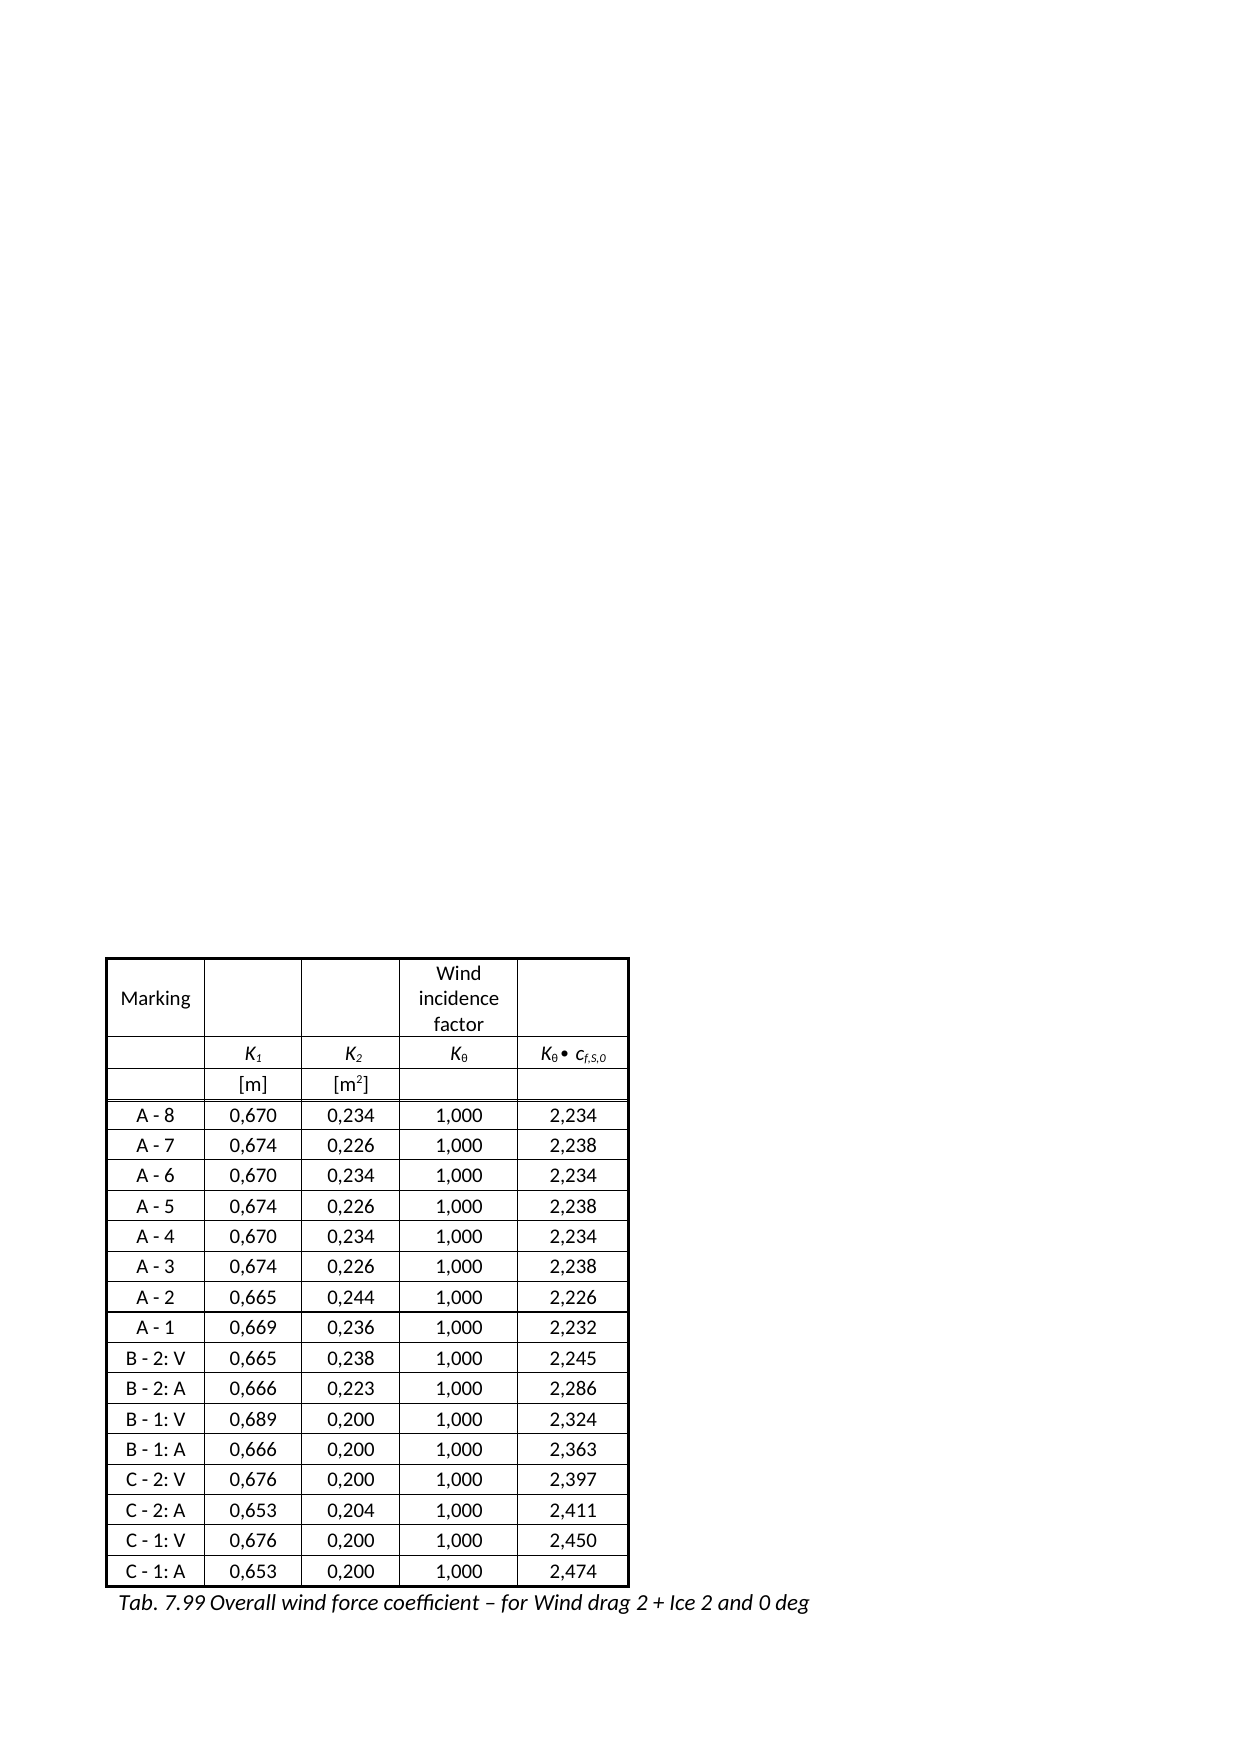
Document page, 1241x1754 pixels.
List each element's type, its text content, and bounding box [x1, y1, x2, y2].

text Tab. 7.78 Overall wind force coefficient – for Wind drag 2 + Ice 2 and 0 deg [118, 1588, 1146, 1616]
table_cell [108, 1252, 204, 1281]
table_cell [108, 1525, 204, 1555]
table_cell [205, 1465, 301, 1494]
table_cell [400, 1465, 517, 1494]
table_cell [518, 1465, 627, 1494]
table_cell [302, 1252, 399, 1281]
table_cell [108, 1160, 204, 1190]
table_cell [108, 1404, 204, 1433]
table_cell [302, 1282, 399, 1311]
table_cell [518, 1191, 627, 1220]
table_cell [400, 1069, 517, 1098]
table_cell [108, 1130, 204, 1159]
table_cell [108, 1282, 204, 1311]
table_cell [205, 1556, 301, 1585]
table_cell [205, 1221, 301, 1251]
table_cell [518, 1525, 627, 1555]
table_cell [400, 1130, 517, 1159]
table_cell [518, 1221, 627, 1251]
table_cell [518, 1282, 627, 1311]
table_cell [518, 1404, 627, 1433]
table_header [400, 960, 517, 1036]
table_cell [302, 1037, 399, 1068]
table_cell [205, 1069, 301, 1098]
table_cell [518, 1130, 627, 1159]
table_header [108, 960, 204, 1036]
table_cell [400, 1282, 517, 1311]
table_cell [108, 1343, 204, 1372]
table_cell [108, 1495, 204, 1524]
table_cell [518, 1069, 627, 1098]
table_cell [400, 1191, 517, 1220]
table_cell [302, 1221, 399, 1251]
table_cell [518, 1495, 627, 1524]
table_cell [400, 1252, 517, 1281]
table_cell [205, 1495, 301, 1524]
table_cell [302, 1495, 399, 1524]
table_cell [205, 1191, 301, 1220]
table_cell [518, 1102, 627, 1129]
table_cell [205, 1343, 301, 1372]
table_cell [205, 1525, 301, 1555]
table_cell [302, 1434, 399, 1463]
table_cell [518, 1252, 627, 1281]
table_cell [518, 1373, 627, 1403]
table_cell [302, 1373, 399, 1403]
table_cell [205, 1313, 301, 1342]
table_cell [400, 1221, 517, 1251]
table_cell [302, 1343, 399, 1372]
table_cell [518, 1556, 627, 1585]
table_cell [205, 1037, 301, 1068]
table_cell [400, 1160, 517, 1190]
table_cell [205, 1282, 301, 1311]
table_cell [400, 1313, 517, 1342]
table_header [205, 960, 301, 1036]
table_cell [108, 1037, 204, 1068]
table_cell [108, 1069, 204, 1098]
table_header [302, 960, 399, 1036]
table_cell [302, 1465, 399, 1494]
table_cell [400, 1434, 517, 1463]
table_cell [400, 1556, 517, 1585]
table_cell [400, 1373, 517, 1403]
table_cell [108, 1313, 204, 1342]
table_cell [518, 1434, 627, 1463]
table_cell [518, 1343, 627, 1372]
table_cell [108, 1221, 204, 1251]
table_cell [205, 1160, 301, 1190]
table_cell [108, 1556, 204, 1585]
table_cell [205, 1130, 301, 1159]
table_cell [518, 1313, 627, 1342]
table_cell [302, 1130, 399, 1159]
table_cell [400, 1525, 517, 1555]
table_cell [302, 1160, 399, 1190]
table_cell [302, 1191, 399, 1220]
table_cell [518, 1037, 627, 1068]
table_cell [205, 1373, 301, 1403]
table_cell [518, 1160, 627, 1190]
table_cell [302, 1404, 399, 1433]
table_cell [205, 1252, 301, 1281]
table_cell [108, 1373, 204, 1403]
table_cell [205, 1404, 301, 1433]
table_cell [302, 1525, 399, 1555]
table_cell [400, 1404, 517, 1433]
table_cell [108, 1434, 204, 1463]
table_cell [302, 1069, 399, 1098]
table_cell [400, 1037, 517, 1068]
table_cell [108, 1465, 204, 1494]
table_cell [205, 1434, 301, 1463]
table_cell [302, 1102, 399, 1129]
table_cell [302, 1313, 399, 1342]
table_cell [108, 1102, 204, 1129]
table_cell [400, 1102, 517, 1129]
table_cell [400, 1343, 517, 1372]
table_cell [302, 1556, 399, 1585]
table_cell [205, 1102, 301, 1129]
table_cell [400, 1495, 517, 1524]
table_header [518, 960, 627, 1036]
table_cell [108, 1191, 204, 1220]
